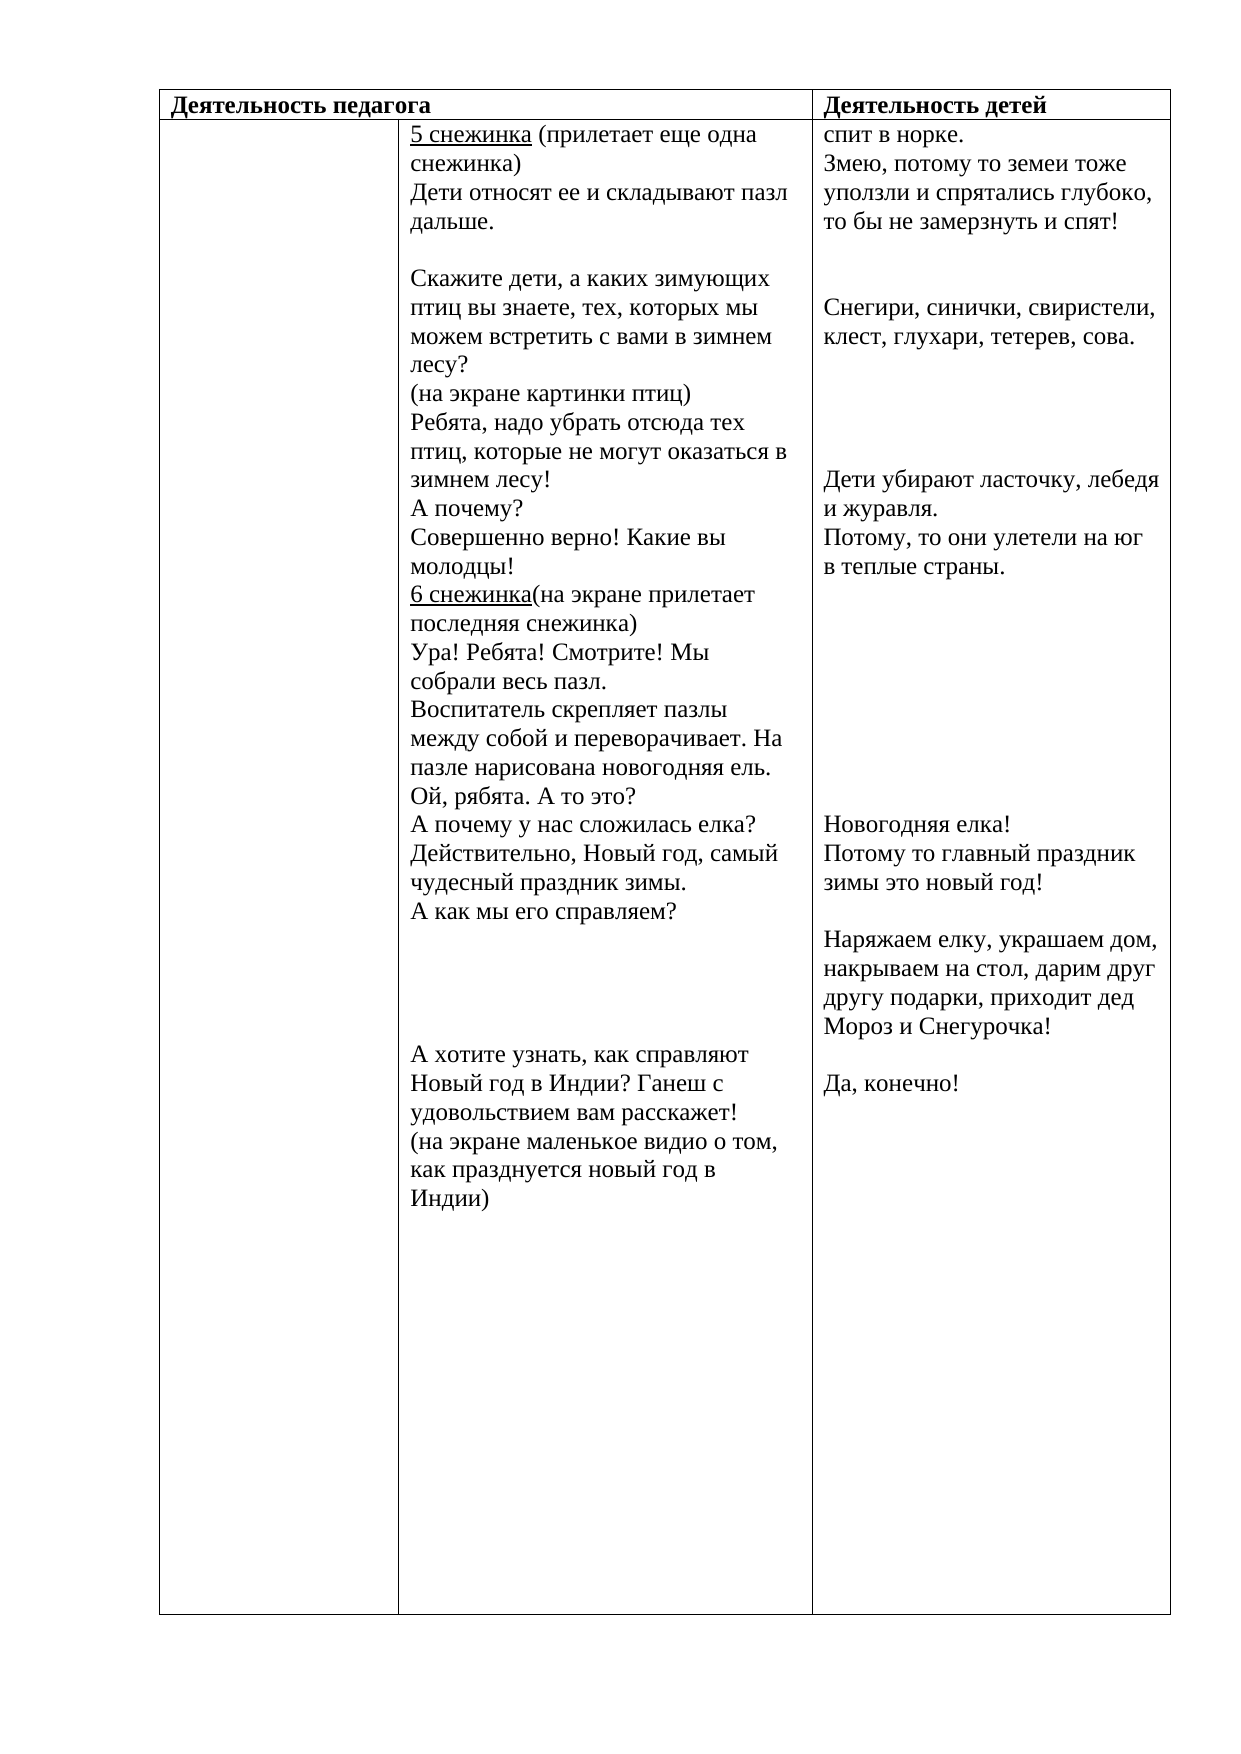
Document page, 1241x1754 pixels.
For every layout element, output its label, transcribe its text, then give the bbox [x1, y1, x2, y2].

table_header Деятельность детей [813, 90, 1170, 118]
table_cell [160, 120, 398, 1614]
table_header Деятельность педагога [160, 90, 812, 118]
